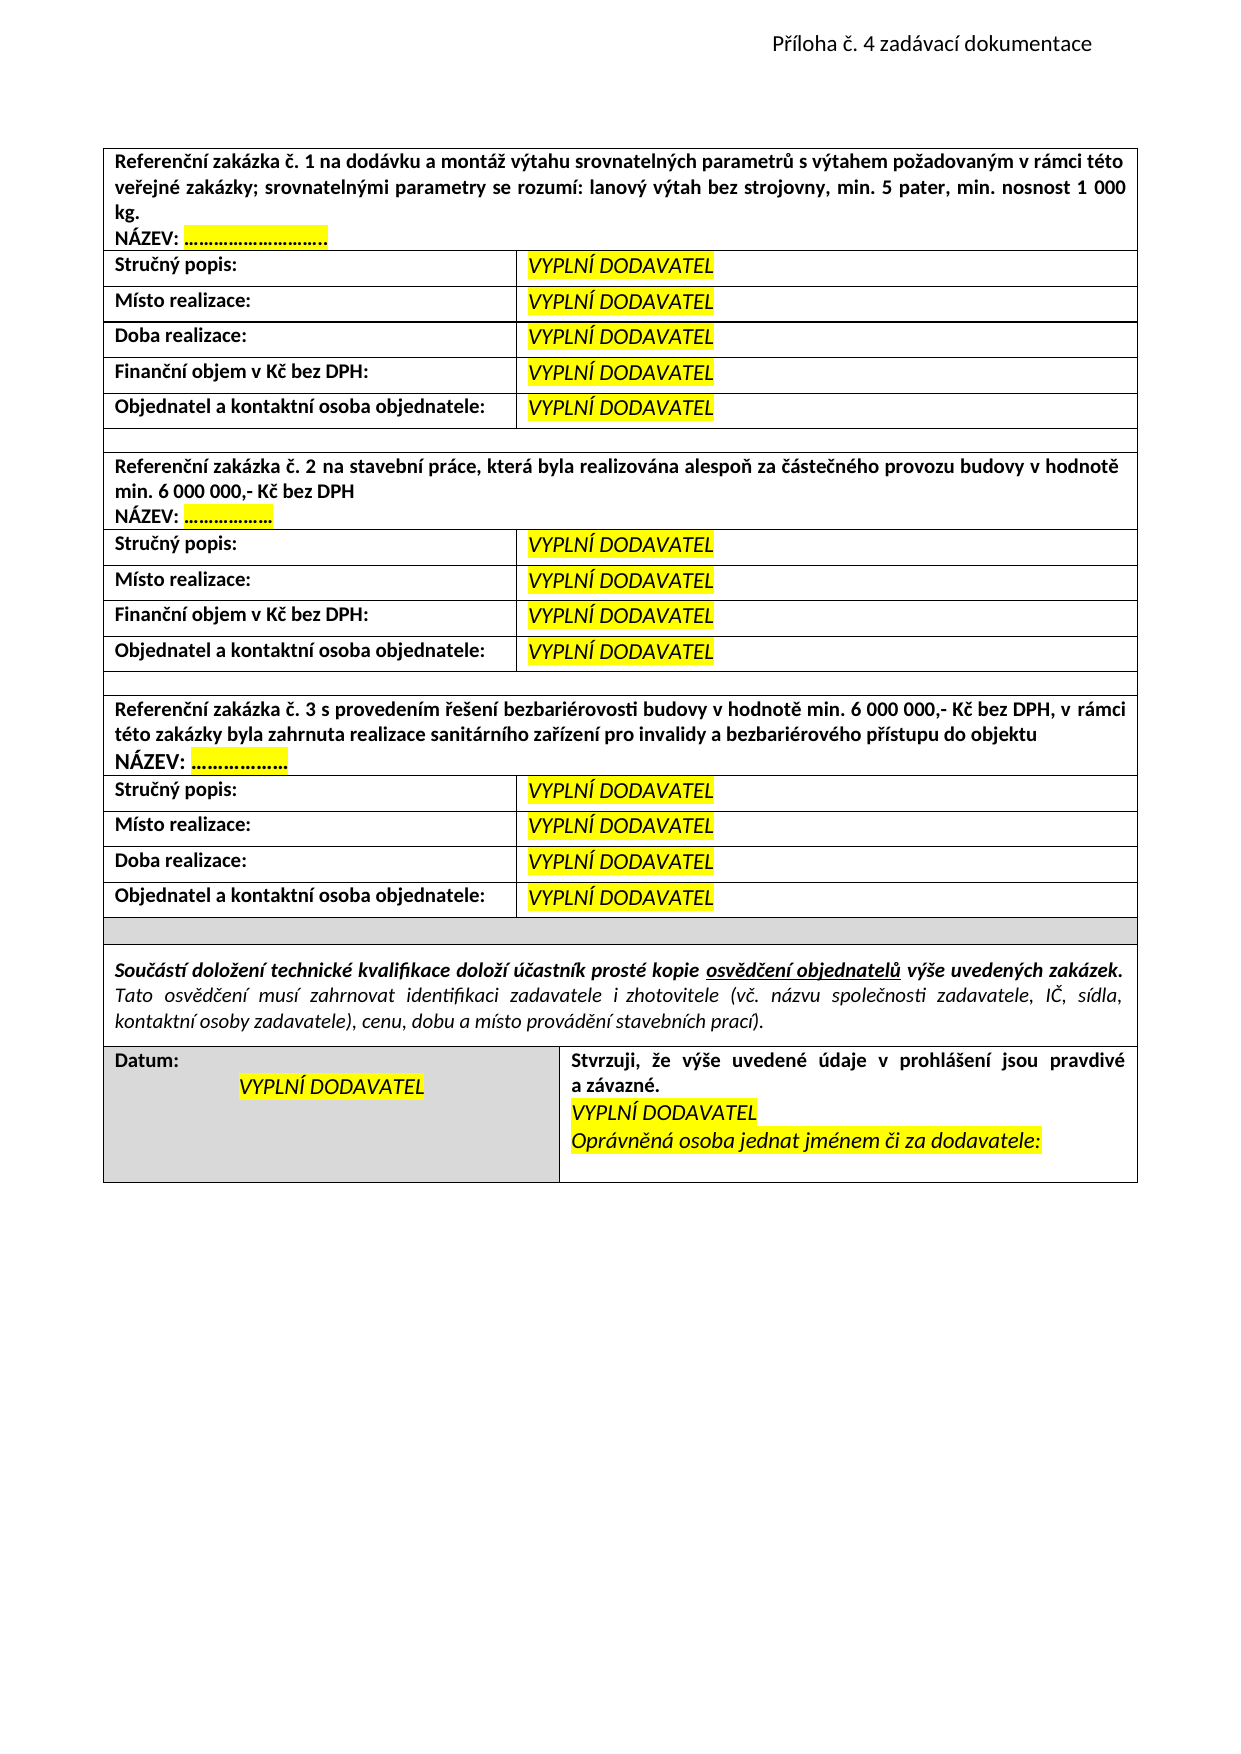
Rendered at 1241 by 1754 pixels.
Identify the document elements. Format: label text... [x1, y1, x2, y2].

table_cell Objednatel a kontaktní osoba objednatele: [104, 637, 516, 671]
table_cell VYPLNÍ DODAVATEL [517, 530, 1137, 565]
table_cell Doba realizace: [104, 323, 516, 357]
table_cell VYPLNÍ DODAVATEL [517, 883, 1137, 917]
table_cell VYPLNÍ DODAVATEL [517, 251, 1137, 286]
table_cell Stručný popis: [104, 530, 516, 565]
table_cell Stvrzuji, že výše uvedené údaje v prohlášení jsou pravdivé a závazné. VYPLNÍ DODAVATEL Oprávněná osoba jednat jménem či za dodavatele: [560, 1047, 1137, 1182]
table_cell Místo realizace: [104, 566, 516, 600]
table_cell Součástí doložení technické kvalifikace doloží účastník prosté kopie osvědčení objednatelů výše uvedených zakázek. Tato osvědčení musí zahrnovat identifikaci zadavatele i zhotovitele (vč. názvu společnosti zadavatele, IČ, sídla, kontaktní osoby zadavatele), cenu, dobu a místo provádění stavebních prací). [104, 945, 1137, 1046]
table_cell Objednatel a kontaktní osoba objednatele: [104, 883, 516, 917]
table_cell VYPLNÍ DODAVATEL [517, 323, 1137, 357]
table_cell Stručný popis: [104, 776, 516, 811]
table_cell VYPLNÍ DODAVATEL [517, 358, 1137, 392]
table_cell Objednatel a kontaktní osoba objednatele: [104, 394, 516, 428]
table_cell Místo realizace: [104, 812, 516, 846]
table_cell VYPLNÍ DODAVATEL [517, 566, 1137, 600]
table_cell [104, 429, 1137, 452]
table_cell VYPLNÍ DODAVATEL [517, 287, 1137, 321]
table_cell VYPLNÍ DODAVATEL [517, 637, 1137, 671]
table_cell Stručný popis: [104, 251, 516, 286]
table_cell Místo realizace: [104, 287, 516, 321]
table_cell VYPLNÍ DODAVATEL [517, 847, 1137, 882]
table_cell Referenční zakázka č. 1 na dodávku a montáž výtahu srovnatelných parametrů s výtahem požadovaným v rámci této veřejné zakázky; srovnatelnými parametry se rozumí: lanový výtah bez strojovny, min. 5 pater, min. nosnost 1 000 kg. NÁZEV: ……………………….. [104, 149, 1137, 250]
table_cell Datum: VYPLNÍ DODAVATEL [104, 1047, 559, 1182]
table_cell Finanční objem v Kč bez DPH: [104, 358, 516, 392]
table_cell VYPLNÍ DODAVATEL [517, 776, 1137, 811]
table_cell Finanční objem v Kč bez DPH: [104, 601, 516, 636]
table_cell Doba realizace: [104, 847, 516, 882]
table_cell Referenční zakázka č. 2 na stavební práce, která byla realizována alespoň za částečného provozu budovy v hodnotě min. 6 000 000,- Kč bez DPH NÁZEV: ……………… [104, 453, 1137, 529]
table_cell [104, 672, 1137, 695]
table_cell VYPLNÍ DODAVATEL [517, 812, 1137, 846]
table_cell VYPLNÍ DODAVATEL [517, 601, 1137, 636]
table_cell [104, 918, 1137, 944]
table_cell Referenční zakázka č. 3 s provedením řešení bezbariérovosti budovy v hodnotě min. 6 000 000,- Kč bez DPH, v rámci této zakázky byla zahrnuta realizace sanitárního zařízení pro invalidy a bezbariérového přístupu do objektu NÁZEV: ……………… [104, 696, 1137, 775]
table_cell VYPLNÍ DODAVATEL [517, 394, 1137, 428]
